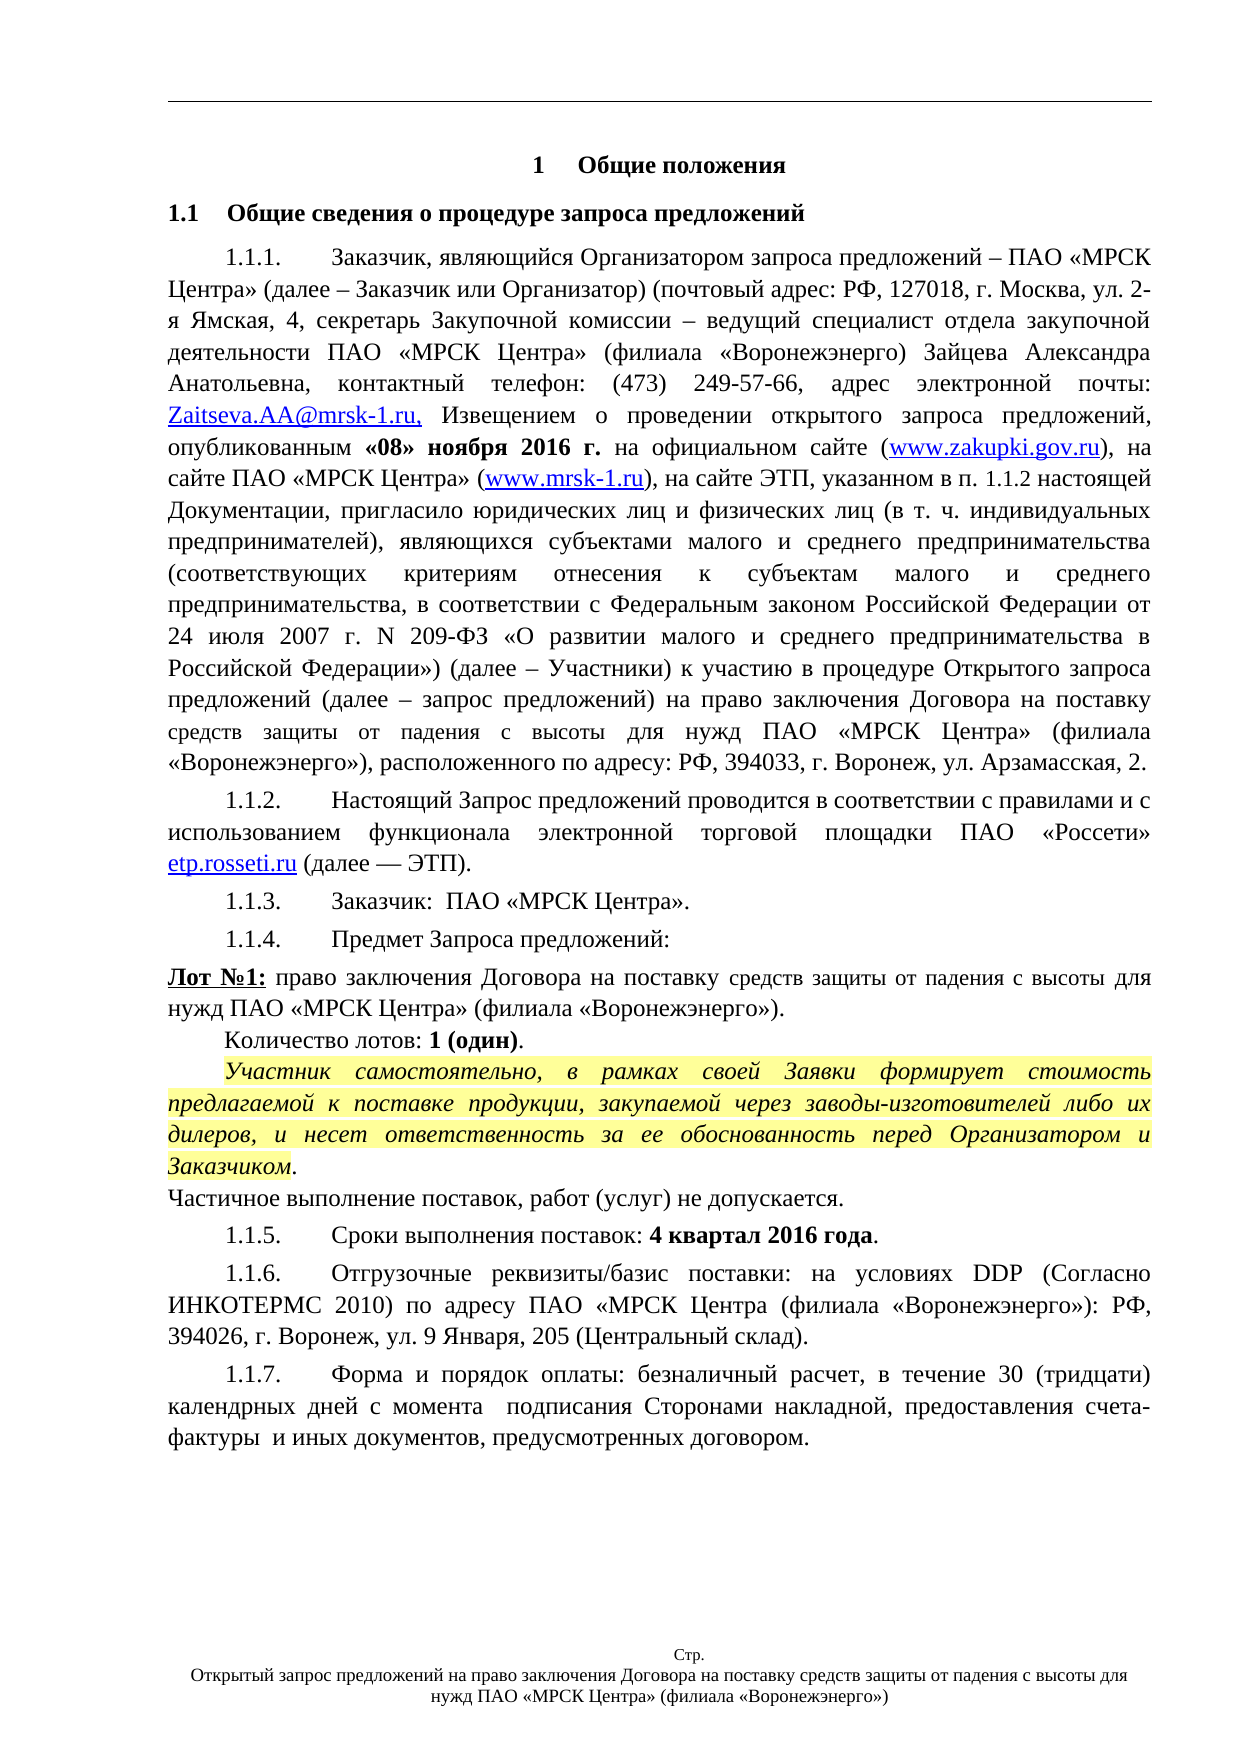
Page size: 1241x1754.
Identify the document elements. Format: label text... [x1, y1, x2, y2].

list Заказчик: ПАО «МРСК Центра». [168, 886, 1152, 915]
subtitle Общие сведения о процедуре запроса предложений [168, 198, 1152, 227]
list Отгрузочные реквизиты/базис поставки: на условиях DDP (Согласно ИНКОТЕРМС 2010) по адресу ПАО «МРСК Центра (филиала «Воронежэнерго»): РФ, 394026, г. Воронеж, ул. 9 Января, 205 (Центральный склад). [168, 1258, 1152, 1350]
text Участник самостоятельно, в рамках своей Заявки формирует стоимость предлагаемой к поставке продукции, закупаемой через заводы-изготовителей либо их дилеров, и несет ответственность за ее обоснованность перед Организатором и Заказчиком. [168, 1148, 1152, 1180]
list Частичное выполнение поставок, работ (услуг) не допускается. [168, 1183, 1152, 1211]
text Участник самостоятельно, в рамках своей Заявки формирует стоимость предлагаемой к поставке продукции, закупаемой через заводы-изготовителей либо их дилеров, и несет ответственность за ее обоснованность перед Организатором и Заказчиком. [168, 1056, 1152, 1088]
list Заказчик, являющийся Организатором запроса предложений – ПАО «МРСК Центра» (далее – Заказчик или Организатор) (почтовый адрес: РФ, 127018, г. Москва, ул. 2-я Ямская, 4, секретарь Закупочной комиссии – ведущий специалист отдела закупочной деятельности ПАО «МРСК Центра» (филиала «Воронежэнерго) Зайцева Александра Анатольевна, контактный телефон: (473) 249-57-66, адрес электронной почты: Zaitseva.AA@mrsk-1.ru, Извещением о проведении открытого запроса предложений, опубликованным «08» ноября 2016 г. на официальном сайте (www.zakupki.gov.ru), на сайте ПАО «МРСК Центра» (www.mrsk-1.ru), на сайте ЭТП, указанном в п. 1.1.2 настоящей Документации, пригласило юридических лиц и физических лиц (в т. ч. индивидуальных предпринимателей), являющихся субъектами малого и среднего предпринимательства (соответствующих критериям отнесения к субъектам малого и среднего предпринимательства, в соответствии с Федеральным законом Российской Федерации от 24 июля 2007 г. N 209-ФЗ «О развитии малого и среднего предпринимательства в Российской Федерации») (далее – Участники) к участию в процедуре Открытого запроса предложений (далее – запрос предложений) на право заключения Договора на поставку средств защиты от падения с высоты для нужд ПАО «МРСК Центра» (филиала «Воронежэнерго»), расположенного по адресу: РФ, 394033, г. Воронеж, ул. Арзамасская, 2. [168, 242, 1152, 776]
list Сроки выполнения поставок: 4 квартал 2016 года. [168, 1220, 1152, 1249]
text Лот №1: право заключения Договора на поставку средств защиты от падения с высоты для нужд ПАО «МРСК Центра» (филиала «Воронежэнерго»). [168, 962, 1152, 1022]
text Количество лотов: 1 (один). [168, 1025, 1152, 1053]
list Форма и порядок оплаты: безналичный расчет, в течение 30 (тридцати) календрных дней с момента подписания Сторонами накладной, предоставления счета-фактуры и иных документов, предусмотренных договором. [168, 1359, 1152, 1451]
list Настоящий Запрос предложений проводится в соответствии с правилами и с использованием функционала электронной торговой площадки ПАО «Россети» etp.rosseti.ru (далее — ЭТП). [168, 785, 1152, 877]
list Предмет Запроса предложений: [168, 924, 1152, 953]
subtitle Общие положения [166, 150, 1152, 179]
